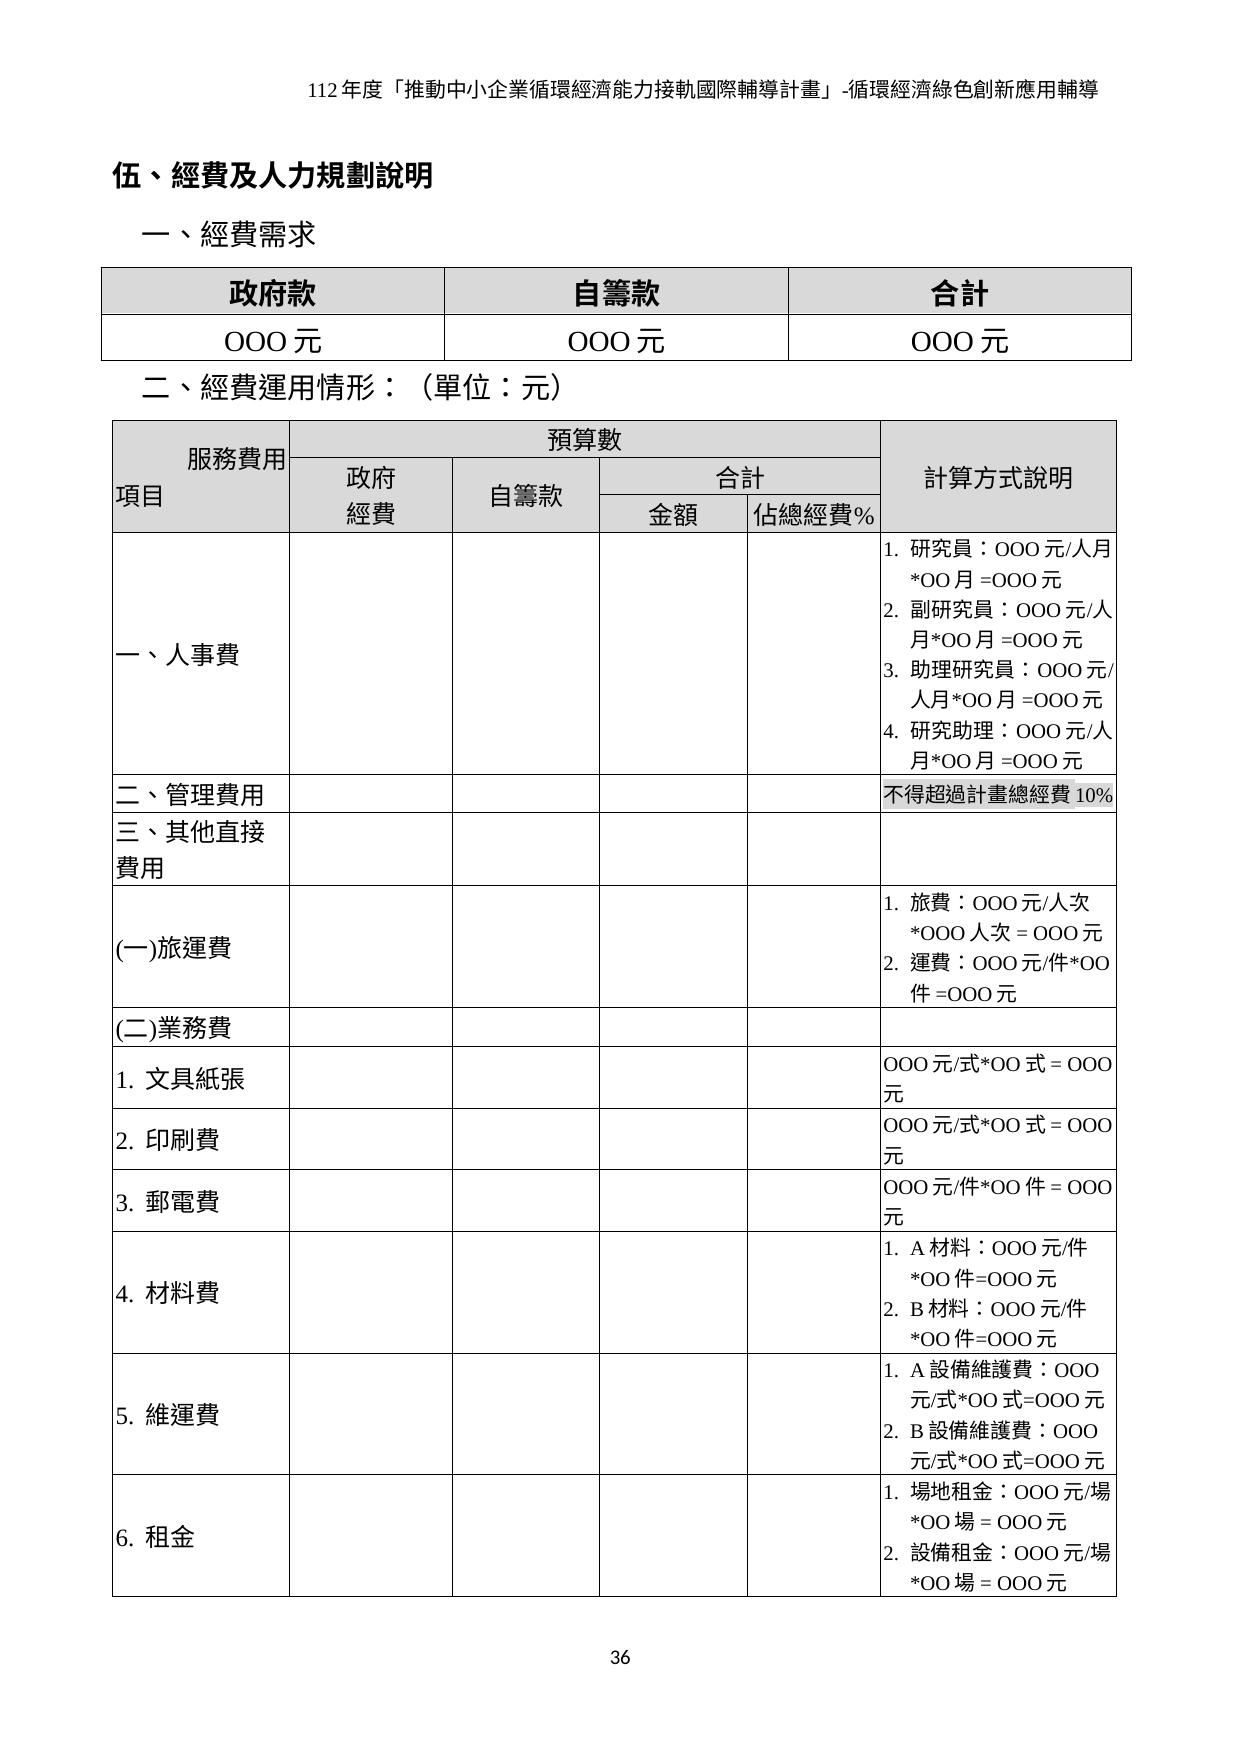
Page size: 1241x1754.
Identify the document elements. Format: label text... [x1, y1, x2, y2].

table_cell [290, 813, 452, 885]
table_cell [453, 1047, 599, 1108]
table_cell 佔總經費% [748, 495, 880, 532]
table_cell 三、其他直接費用 [113, 813, 289, 885]
table_cell [600, 1475, 747, 1596]
table_cell A材料：OOO元/件*OO件=OOO元 B材料：OOO元/件*OO件=OOO元 [881, 1232, 1116, 1352]
table_header 計算方式說明 [881, 421, 1116, 532]
table_cell [290, 1008, 452, 1046]
table_cell A設備維護費：OOO元/式*OO式=OOO元 B設備維護費：OOO元/式*OO式=OOO元 [881, 1354, 1116, 1474]
table_cell [600, 813, 747, 885]
table_header 預算數 [290, 421, 880, 457]
table_header 政府款 [102, 268, 444, 313]
table_cell [290, 886, 452, 1007]
table_cell [290, 1047, 452, 1108]
table_cell OOO元 [445, 315, 788, 360]
table_cell [748, 813, 880, 885]
table_header 自籌款 [445, 268, 788, 313]
table_cell [453, 1170, 599, 1231]
table_cell [748, 886, 880, 1007]
table_cell 二、管理費用 [113, 775, 289, 812]
table_cell [748, 1475, 880, 1596]
table_cell 一、人事費 [113, 533, 289, 774]
table_header 服務費用 項目 [113, 421, 289, 532]
text 伍、經費及人力規劃說明 [112, 150, 1128, 196]
table_cell 研究員：OOO元/人月*OO月 =OOO元 副研究員：OOO元/人月*OO月 =OOO元 助理研究員：OOO元/人月*OO月 =OOO元 研究助理：OOO元/人月*OO月 =OOO元 [881, 533, 1116, 774]
table_cell OOO元/件*OO件 = OOO元 [881, 1170, 1116, 1231]
text 二、經費運用情形：（單位：元） [142, 361, 1128, 407]
table_cell [290, 533, 452, 774]
table_cell [600, 1008, 747, 1046]
table_cell OOO元 [789, 315, 1131, 360]
table_header 合計 [789, 268, 1131, 313]
table_cell [290, 1170, 452, 1231]
table_cell 合計 [600, 458, 880, 494]
table_cell [600, 1354, 747, 1474]
table_cell [748, 1008, 880, 1046]
table_cell 自籌款 [453, 458, 599, 532]
table_cell OOO元/式*OO式 = OOO元 [881, 1109, 1116, 1169]
table_cell 不得超過計畫總經費10% [881, 775, 1116, 812]
table_cell [290, 1354, 452, 1474]
table_cell [290, 1475, 452, 1596]
table_cell [748, 1232, 880, 1352]
table_cell 文具紙張 [113, 1047, 289, 1108]
table_cell [453, 1109, 599, 1169]
table_cell [600, 1109, 747, 1169]
table_cell [453, 533, 599, 774]
table_cell [748, 1109, 880, 1169]
table_cell [453, 1475, 599, 1596]
table_cell [748, 775, 880, 812]
table_cell [881, 1008, 1116, 1046]
table_cell [748, 533, 880, 774]
table_cell (一)旅運費 [113, 886, 289, 1007]
table_cell [600, 1170, 747, 1231]
table_cell [600, 533, 747, 774]
table_cell 旅費：OOO元/人次*OOO人次 = OOO元 運費：OOO元/件*OO件 =OOO元 [881, 886, 1116, 1007]
table_cell [748, 1047, 880, 1108]
table_cell (二)業務費 [113, 1008, 289, 1046]
table_cell OOO元 [102, 315, 444, 360]
table_cell [453, 886, 599, 1007]
table_cell [600, 886, 747, 1007]
table_cell [290, 1232, 452, 1352]
table_cell [600, 775, 747, 812]
table_cell 場地租金：OOO元/場*OO場 = OOO元 設備租金：OOO元/場*OO場 = OOO元 [881, 1475, 1116, 1596]
table_cell [290, 1109, 452, 1169]
table_cell 租金 [113, 1475, 289, 1596]
table_cell OOO元/式*OO式 = OOO元 [881, 1047, 1116, 1108]
table_cell [748, 1170, 880, 1231]
table_cell [881, 813, 1116, 885]
table_cell 材料費 [113, 1232, 289, 1352]
table_cell 維運費 [113, 1354, 289, 1474]
table_cell 郵電費 [113, 1170, 289, 1231]
table_cell [748, 1354, 880, 1474]
table_cell 金額 [600, 495, 747, 532]
table_cell [453, 1354, 599, 1474]
table_cell 政府 經費 [290, 458, 452, 532]
table_cell [453, 775, 599, 812]
table_cell [600, 1047, 747, 1108]
text 一、經費需求 [142, 208, 1128, 254]
table_cell [453, 1232, 599, 1352]
table_cell [453, 1008, 599, 1046]
table_cell [453, 813, 599, 885]
table_cell [290, 775, 452, 812]
table_cell 印刷費 [113, 1109, 289, 1169]
table_cell [600, 1232, 747, 1352]
